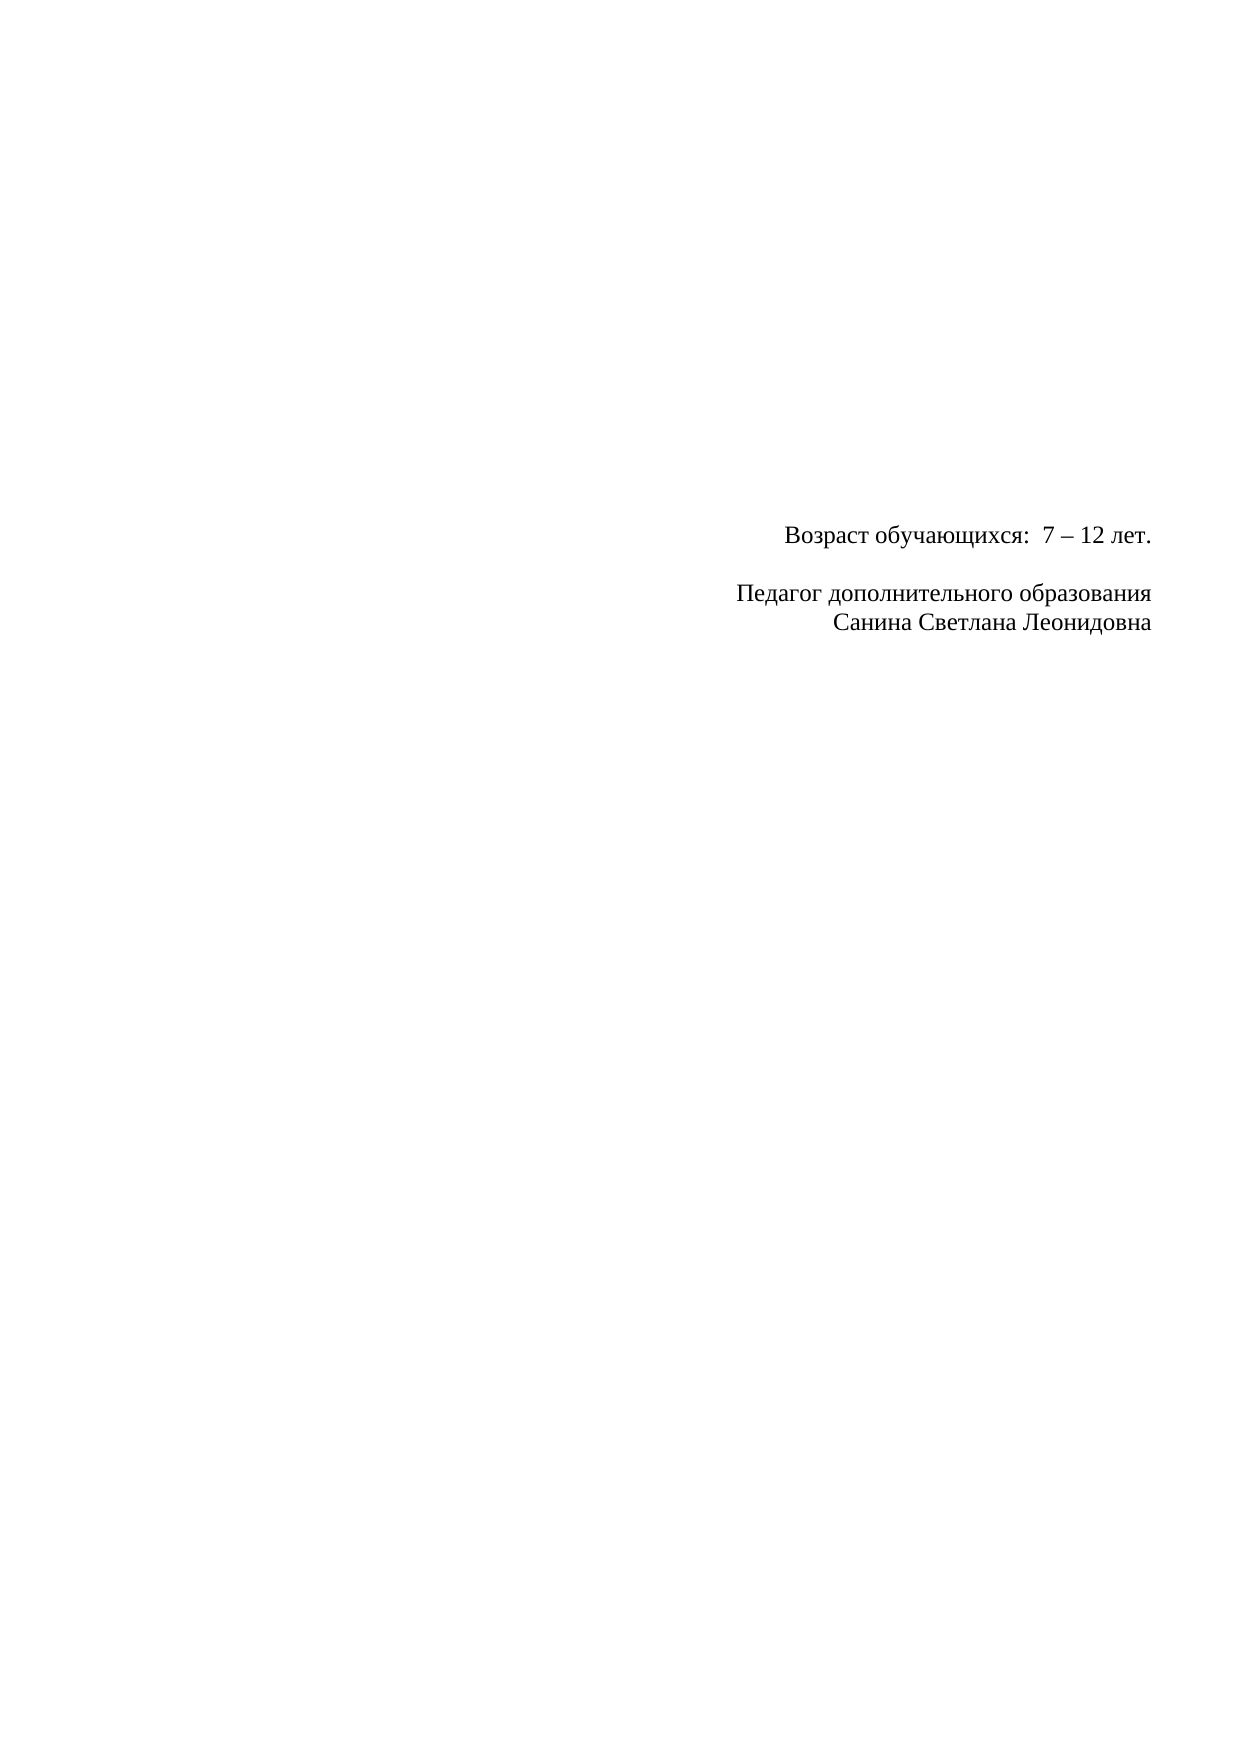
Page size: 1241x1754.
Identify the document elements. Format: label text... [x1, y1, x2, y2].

text Педагог дополнительного образования [177, 578, 1152, 607]
text Санина Светлана Леонидовна [177, 607, 1152, 636]
text Возраст обучающихся: 7 – 12 лет. [177, 521, 1152, 549]
